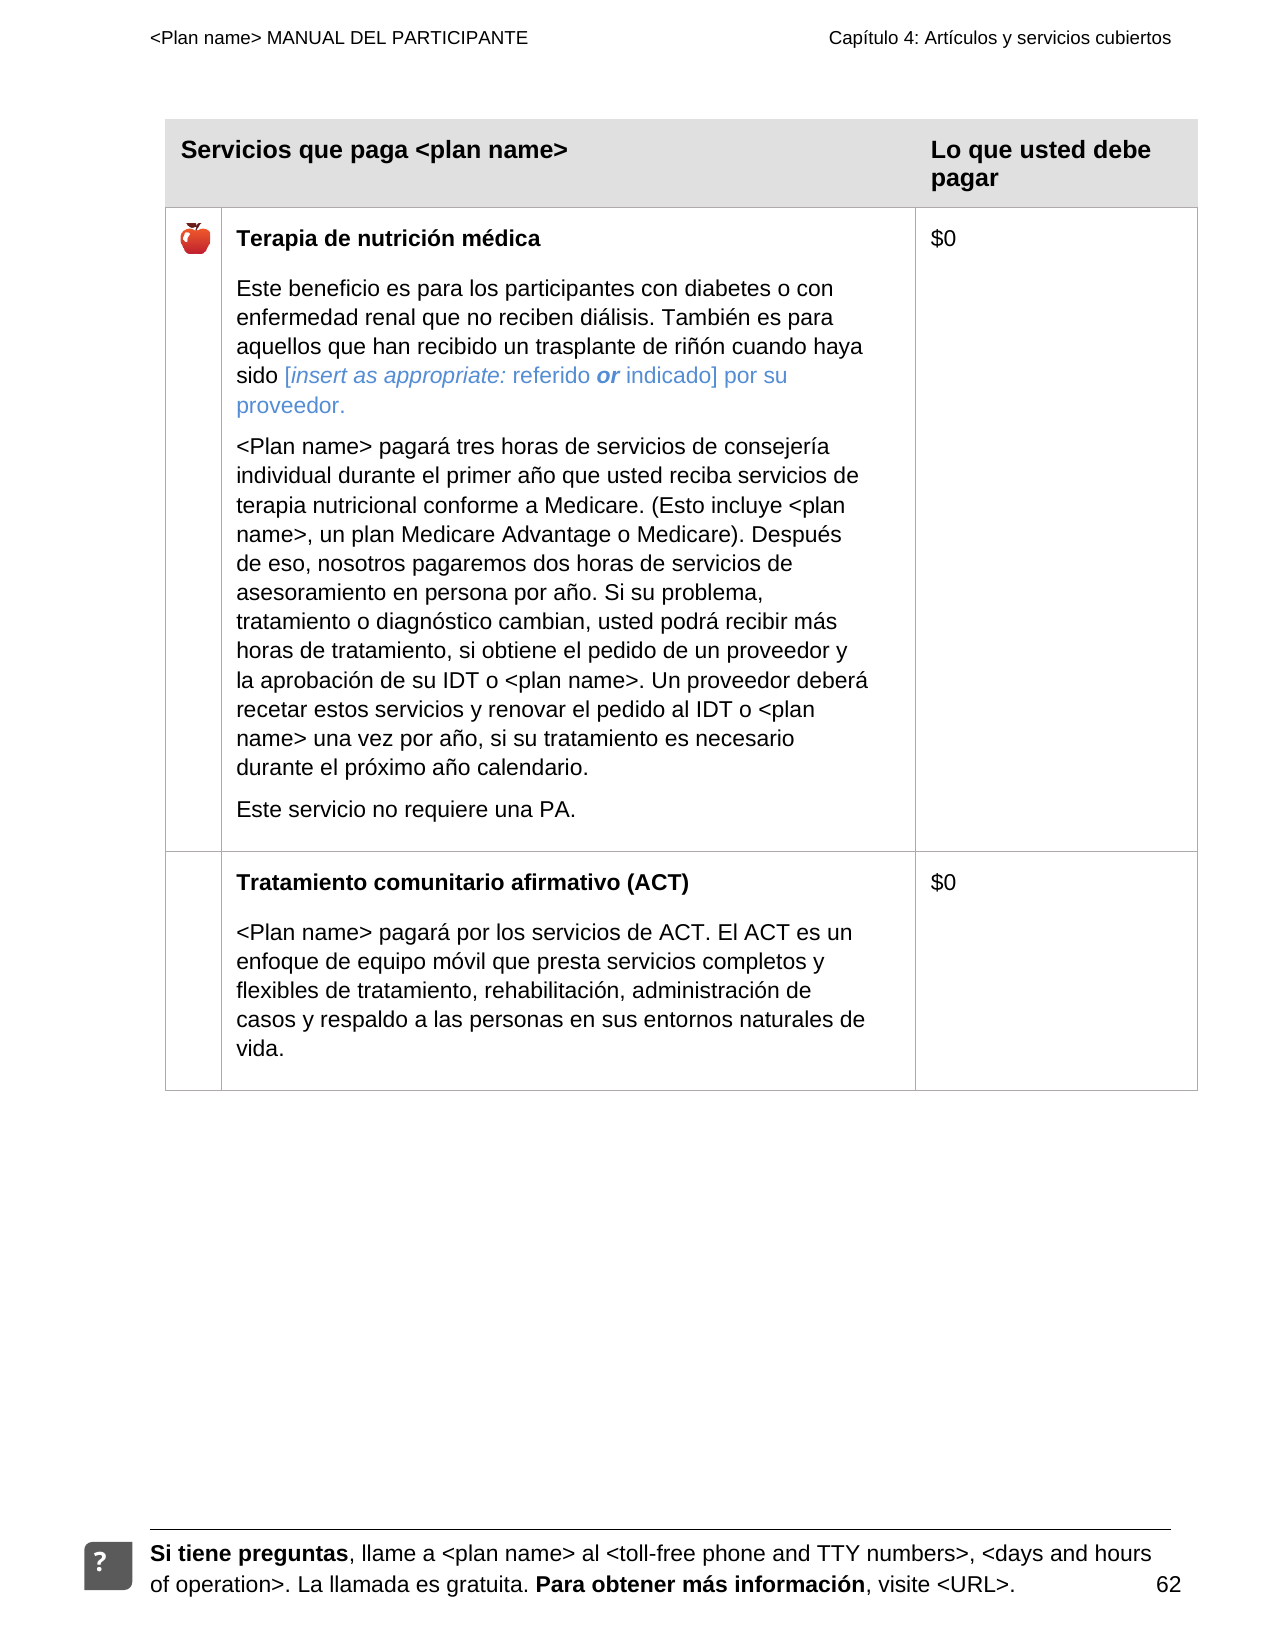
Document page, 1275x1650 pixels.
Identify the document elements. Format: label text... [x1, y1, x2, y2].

table_cell $0 [916, 852, 1197, 1090]
table_header Lo que usted debe pagar [916, 120, 1197, 207]
table_cell $0 [916, 208, 1197, 851]
table_cell [166, 208, 221, 851]
table_header Servicios que paga <plan name> [166, 120, 915, 207]
table_cell Tratamiento comunitario afirmativo (ACT) <Plan name> pagará por los servicios de ACT. El ACT es un enfoque de equipo móvil que presta servicios completos y flexibles de tratamiento, rehabilitación, administración de casos y respaldo a las personas en sus entornos naturales de vida. [222, 852, 915, 1090]
picture [180, 223, 211, 254]
table_cell Terapia de nutrición médica Este beneficio es para los participantes con diabetes o con enfermedad renal que no reciben diálisis. También es para aquellos que han recibido un trasplante de riñón cuando haya sido [insert as appropriate: referido or indicado] por su proveedor. <Plan name> pagará tres horas de servicios de consejería individual durante el primer año que usted reciba servicios de terapia nutricional conforme a Medicare. (Esto incluye <plan name>, un plan Medicare Advantage o Medicare). Después de eso, nosotros pagaremos dos horas de servicios de asesoramiento en persona por año. Si su problema, tratamiento o diagnóstico cambian, usted podrá recibir más horas de tratamiento, si obtiene el pedido de un proveedor y la aprobación de su IDT o <plan name>. Un proveedor deberá recetar estos servicios y renovar el pedido al IDT o <plan name> una vez por año, si su tratamiento es necesario durante el próximo año calendario. Este servicio no requiere una PA. [222, 208, 915, 851]
table_cell [166, 852, 221, 1090]
